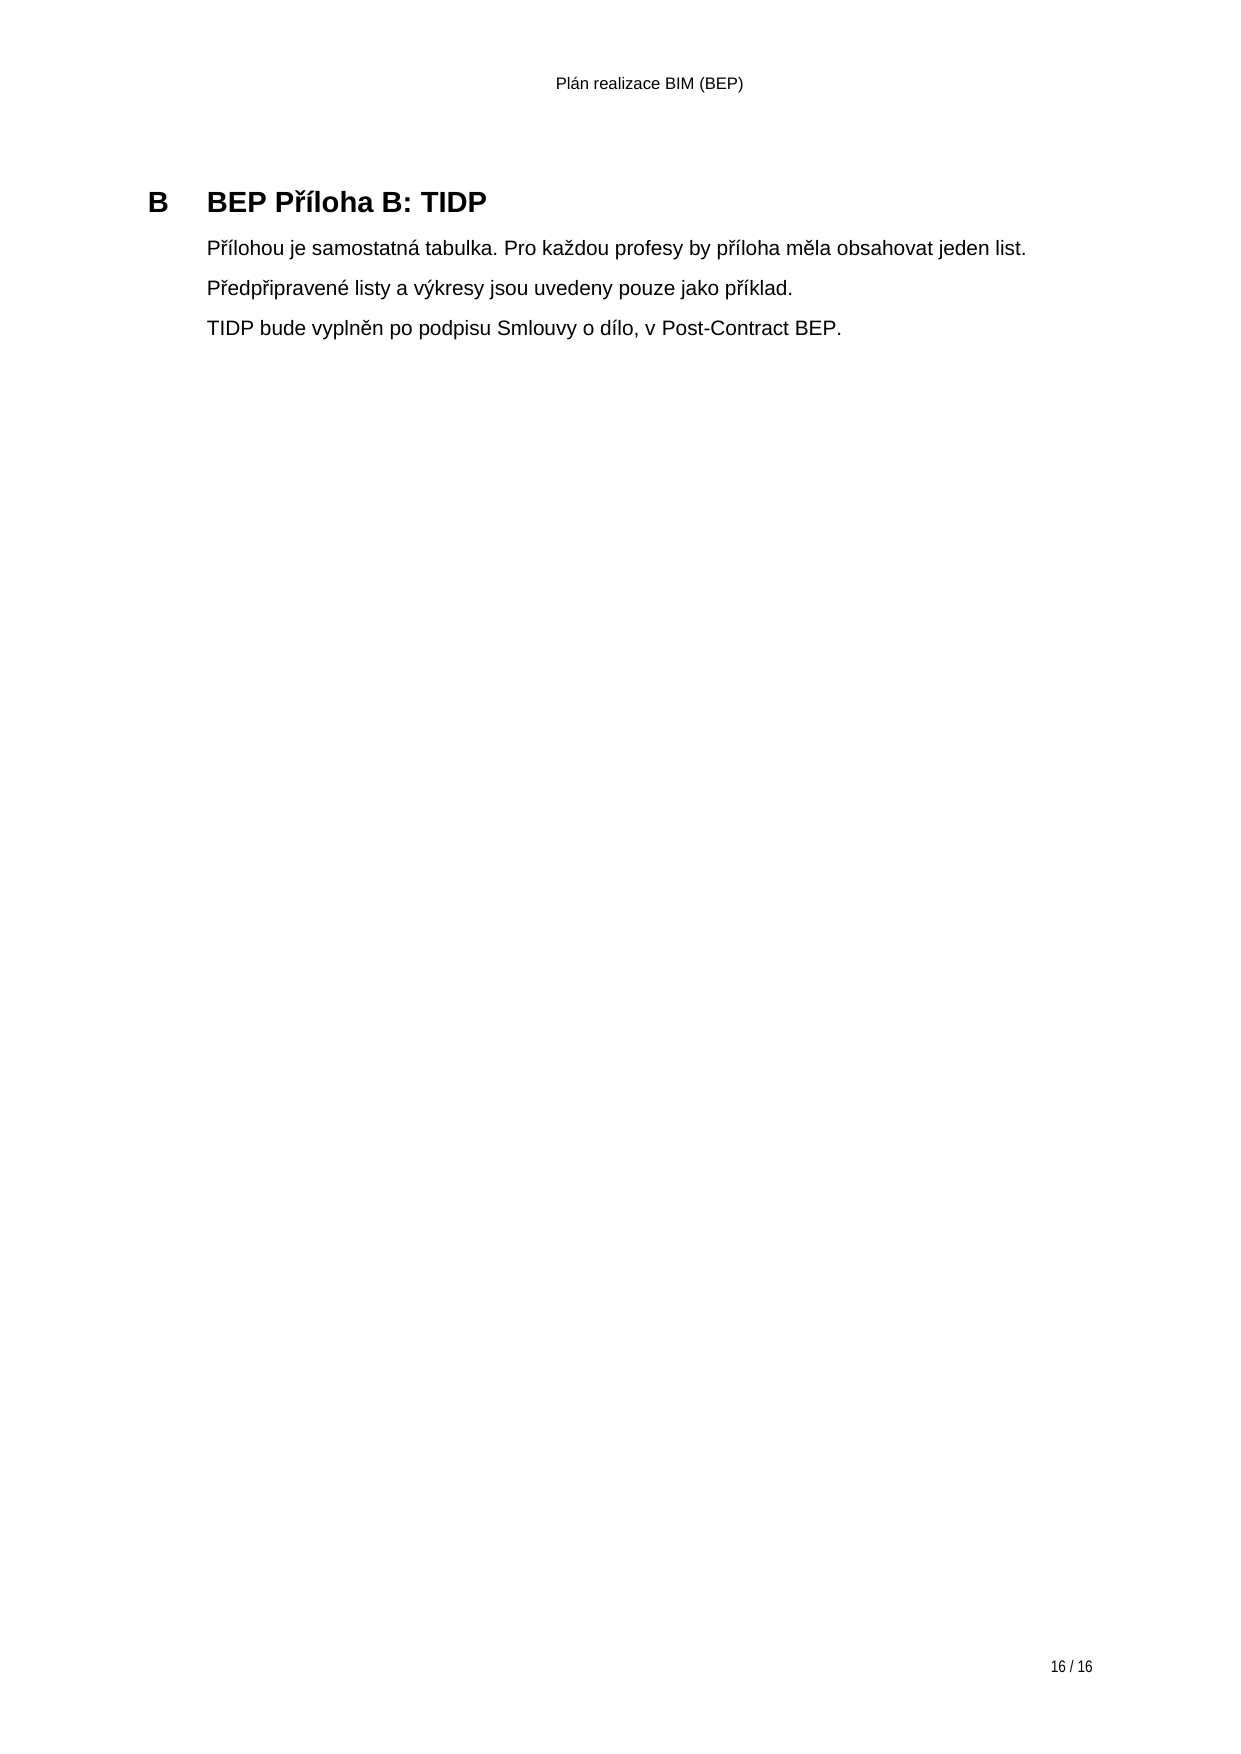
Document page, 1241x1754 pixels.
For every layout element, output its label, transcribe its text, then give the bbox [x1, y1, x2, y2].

text Přílohou je samostatná tabulka. Pro každou profesy by příloha měla obsahovat jeden list. [207, 236, 1093, 260]
text Předpřipravené listy a výkresy jsou uvedeny pouze jako příklad. [207, 276, 1093, 300]
list BEP Příloha B: TIDP [148, 185, 1093, 219]
text TIDP bude vyplněn po podpisu Smlouvy o dílo, v Post-Contract BEP. [207, 316, 1093, 340]
